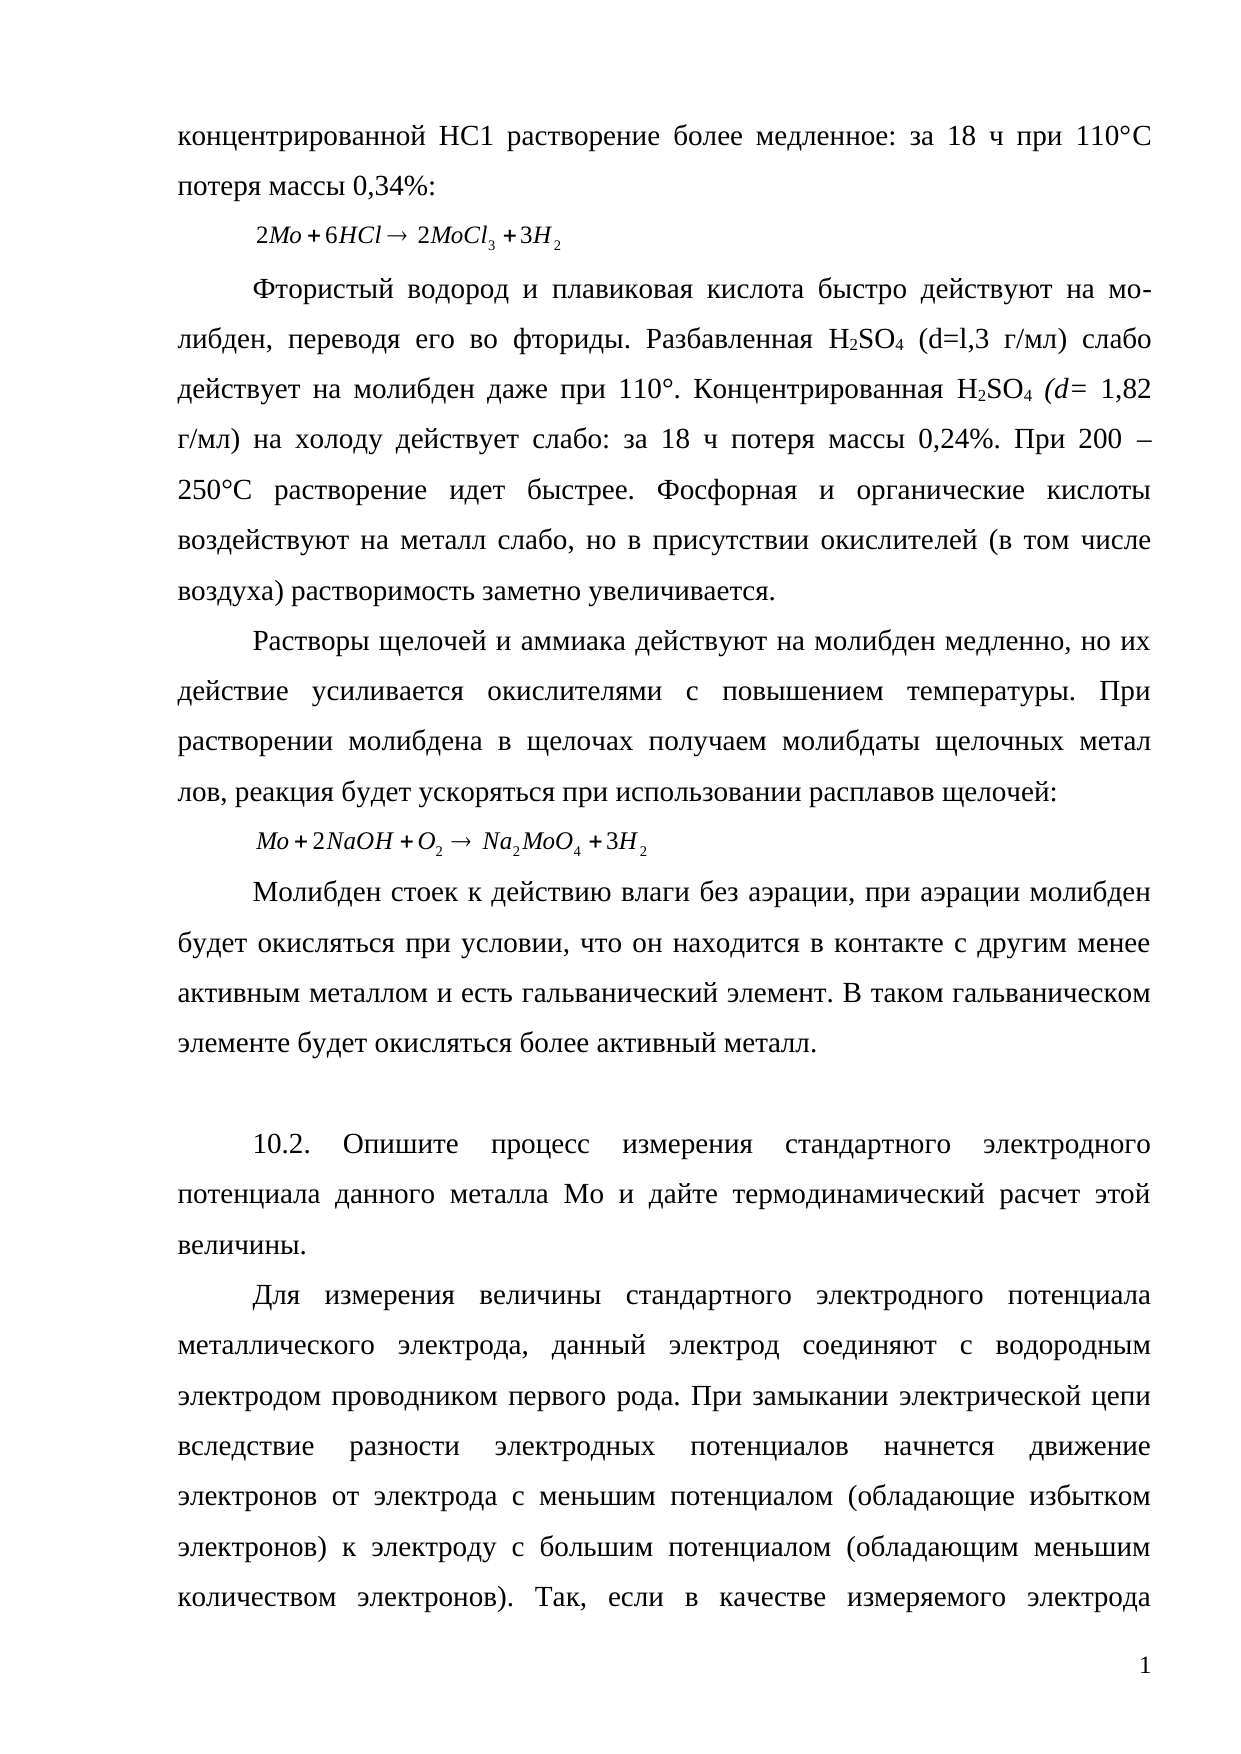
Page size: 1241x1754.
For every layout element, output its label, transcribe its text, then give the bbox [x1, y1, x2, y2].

text Молибден стоек к действию влаги без аэрации, при аэрации молибден будет окисляться при условии, что он находится в контакте с другим менее активным металлом и есть гальванический элемент. В таком гальваническом элементе будет окисляться более активный металл. [177, 874, 1152, 1059]
text Растворы щелочей и аммиака действуют на молибден медленно, но их действие усиливается окислителями с повышением температуры. При растворении молибдена в щелочах получаем молибдаты щелочных метал лов, реакция будет ускоряться при использовании расплавов щелочей: [177, 623, 1152, 807]
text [177, 1277, 1152, 1612]
text Фтористый водород и плавиковая кислота быстро действуют на молибден, переводя его во фториды. Разбавленная H2SO4 (d=l,3 г/мл) слабо действует на молибден даже при 110°. Концентрированная H2SO4 (d= 1,82 г/мл) на холоду действует слабо: за 18 ч потеря массы 0,24%. При 200 – 250°С растворение идет быстрее. Фосфорная и органические кислоты воздействуют на металл слабо, но в присутствии окислителей (в том числе воздуха) растворимость заметно увеличивается. [177, 271, 1152, 606]
text 10.2. Опишите процесс измерения стандартного электродного потенциала данного металла Мо и дайте термодинамический расчет этой величины. [177, 1126, 1152, 1260]
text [177, 118, 1152, 202]
